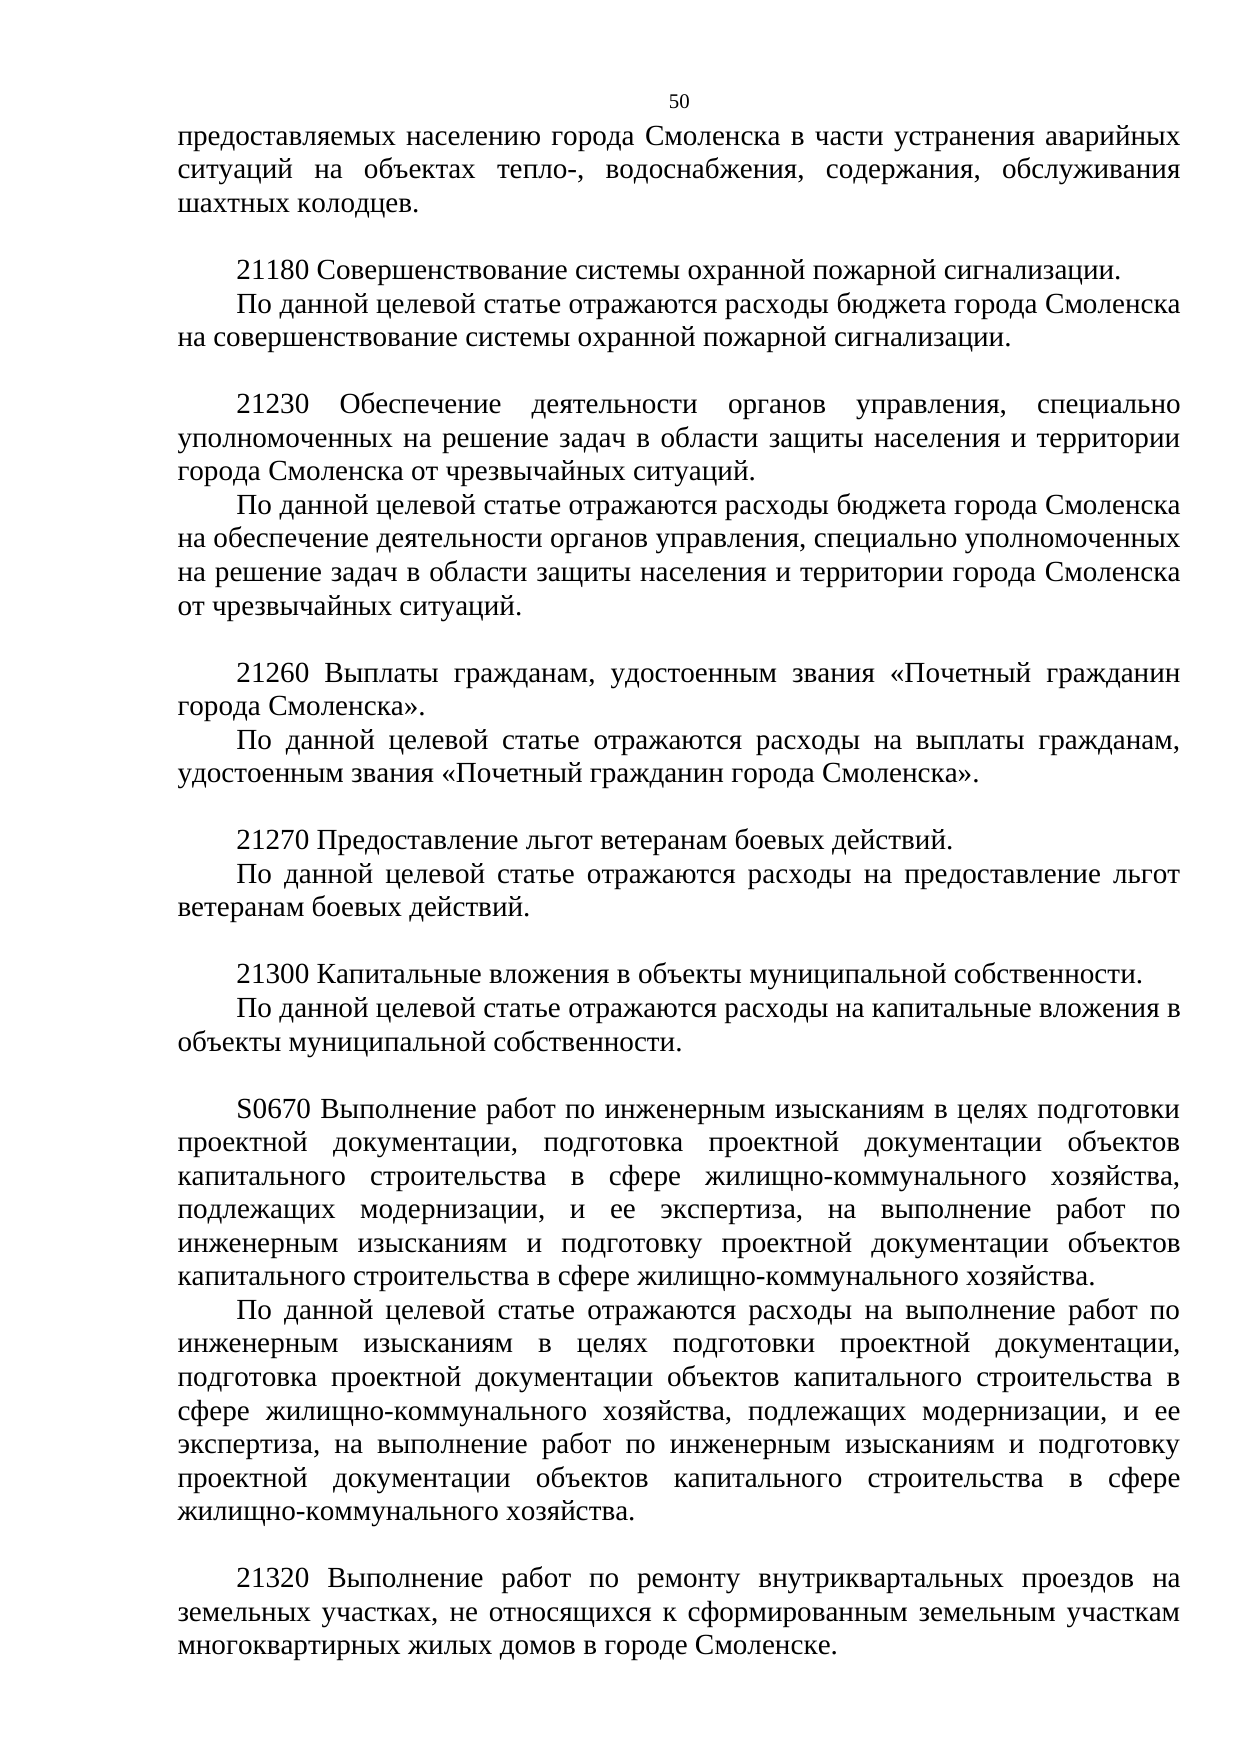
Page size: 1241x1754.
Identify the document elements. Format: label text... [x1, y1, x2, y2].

text По данной целевой статье отражаются расходы бюджета города Смоленска на совершенствование системы охранной пожарной сигнализации. [177, 286, 1181, 353]
text По данной целевой статье отражаются расходы на предоставление льгот ветеранам боевых действий. [177, 856, 1181, 923]
text S0670 Выполнение работ по инженерным изысканиям в целях подготовки проектной документации, подготовка проектной документации объектов капитального строительства в сфере жилищно-коммунального хозяйства, подлежащих модернизации, и ее экспертиза, на выполнение работ по инженерным изысканиям и подготовку проектной документации объектов капитального строительства в сфере жилищно-коммунального хозяйства. [177, 1091, 1181, 1292]
text По данной целевой статье отражаются расходы на выполнение работ по инженерным изысканиям в целях подготовки проектной документации, подготовка проектной документации объектов капитального строительства в сфере жилищно-коммунального хозяйства, подлежащих модернизации, и ее экспертиза, на выполнение работ по инженерным изысканиям и подготовку проектной документации объектов капитального строительства в сфере жилищно-коммунального хозяйства. [177, 1292, 1181, 1527]
text 21270 Предоставление льгот ветеранам боевых действий. [177, 822, 1181, 856]
text 21320 Выполнение работ по ремонту внутриквартальных проездов на земельных участках, не относящихся к сформированным земельным участкам многоквартирных жилых домов в городе Смоленске. [177, 1560, 1181, 1661]
text По данной целевой статье отражаются расходы на капитальные вложения в объекты муниципальной собственности. [177, 990, 1181, 1057]
text 21230 Обеспечение деятельности органов управления, специально уполномоченных на решение задач в области защиты населения и территории города Смоленска от чрезвычайных ситуаций. [177, 386, 1181, 487]
text 21300 Капитальные вложения в объекты муниципальной собственности. [177, 957, 1181, 990]
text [177, 118, 1181, 219]
text 21260 Выплаты гражданам, удостоенным звания «Почетный гражданин города Смоленска». [177, 655, 1181, 722]
text По данной целевой статье отражаются расходы бюджета города Смоленска на обеспечение деятельности органов управления, специально уполномоченных на решение задач в области защиты населения и территории города Смоленска от чрезвычайных ситуаций. [177, 487, 1181, 621]
text По данной целевой статье отражаются расходы на выплаты гражданам, удостоенным звания «Почетный гражданин города Смоленска». [177, 722, 1181, 789]
text 21180 Совершенствование системы охранной пожарной сигнализации. [177, 252, 1181, 286]
